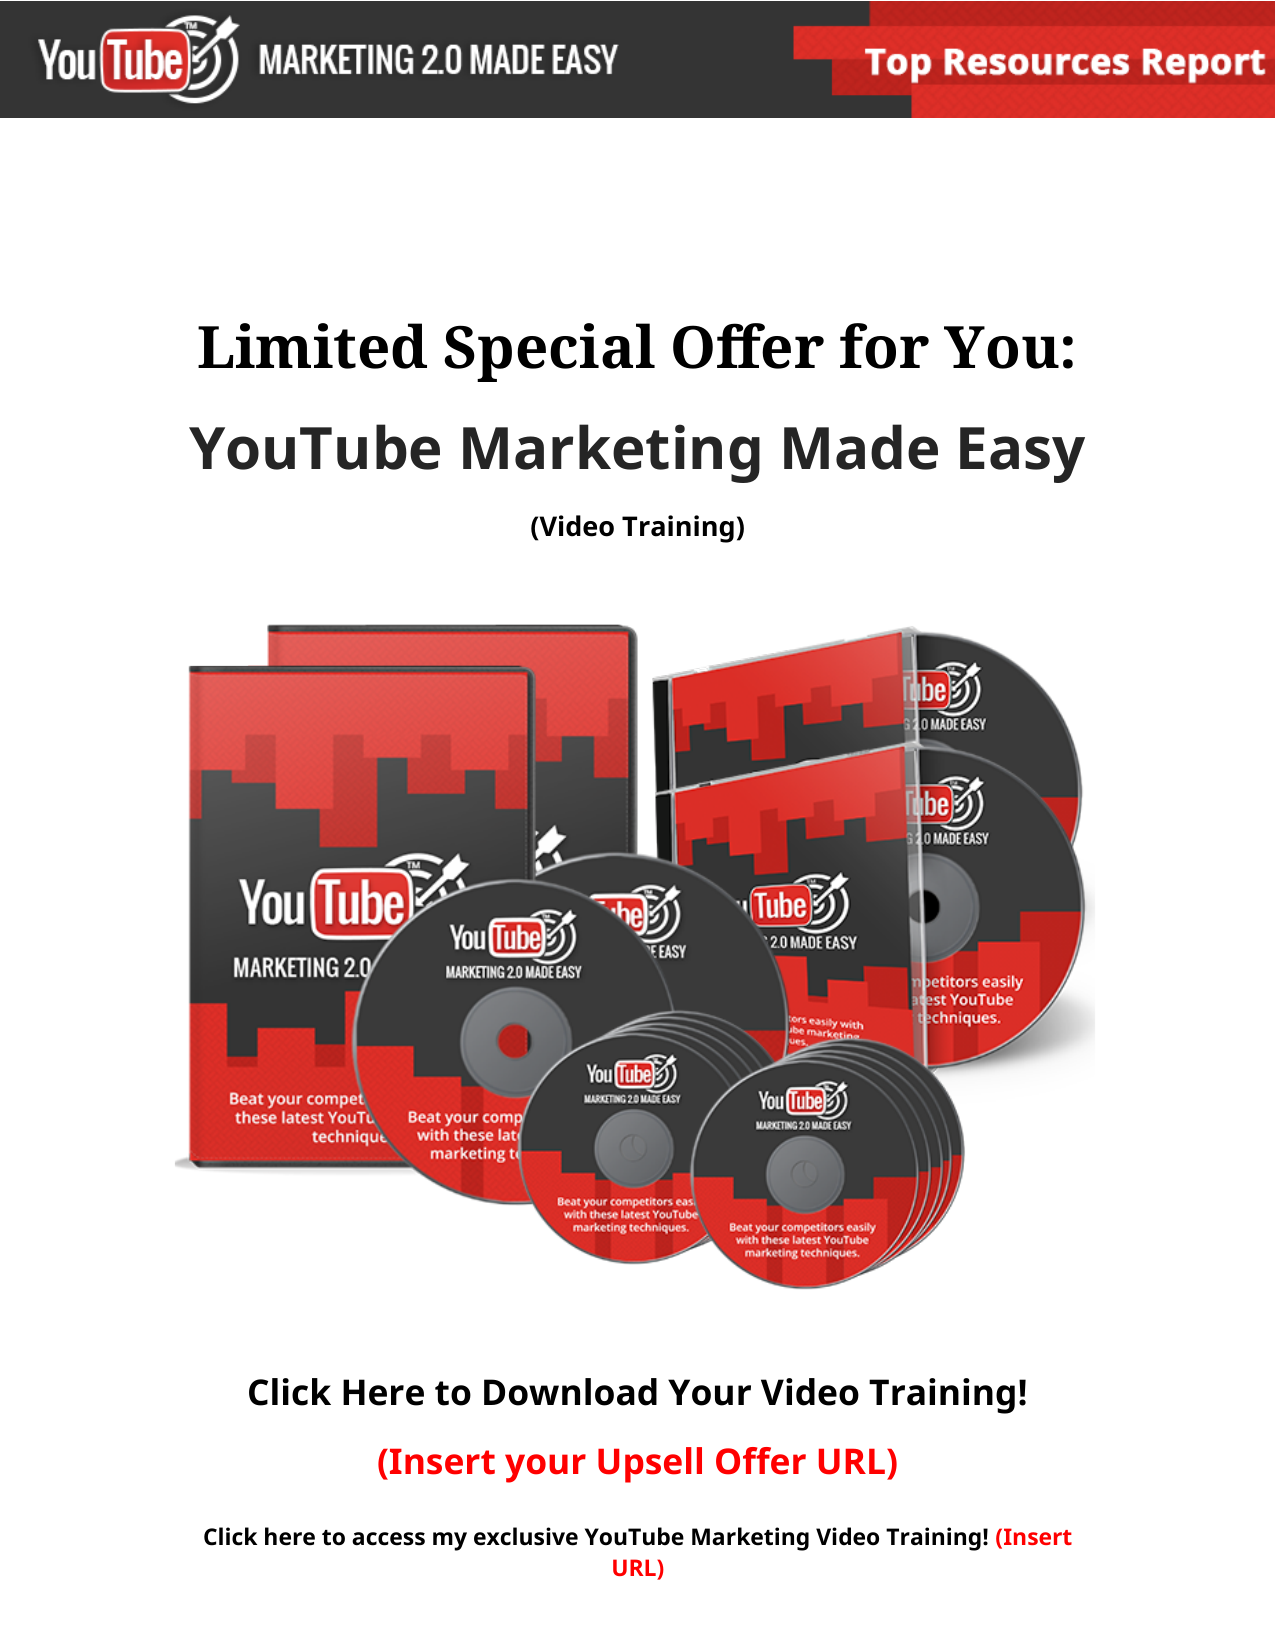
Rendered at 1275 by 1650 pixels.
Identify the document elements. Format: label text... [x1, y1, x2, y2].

text YouTube Marketing Made Easy [177, 407, 1098, 486]
picture [174, 565, 1096, 1298]
picture [0, 1, 1275, 118]
text Click Here to Download Your Video Training! [177, 1368, 1098, 1416]
text (Video Training) [177, 507, 1098, 544]
text Limited Special Offer for You: [177, 307, 1098, 386]
text (Insert your Upsell Offer URL) [177, 1437, 1098, 1485]
